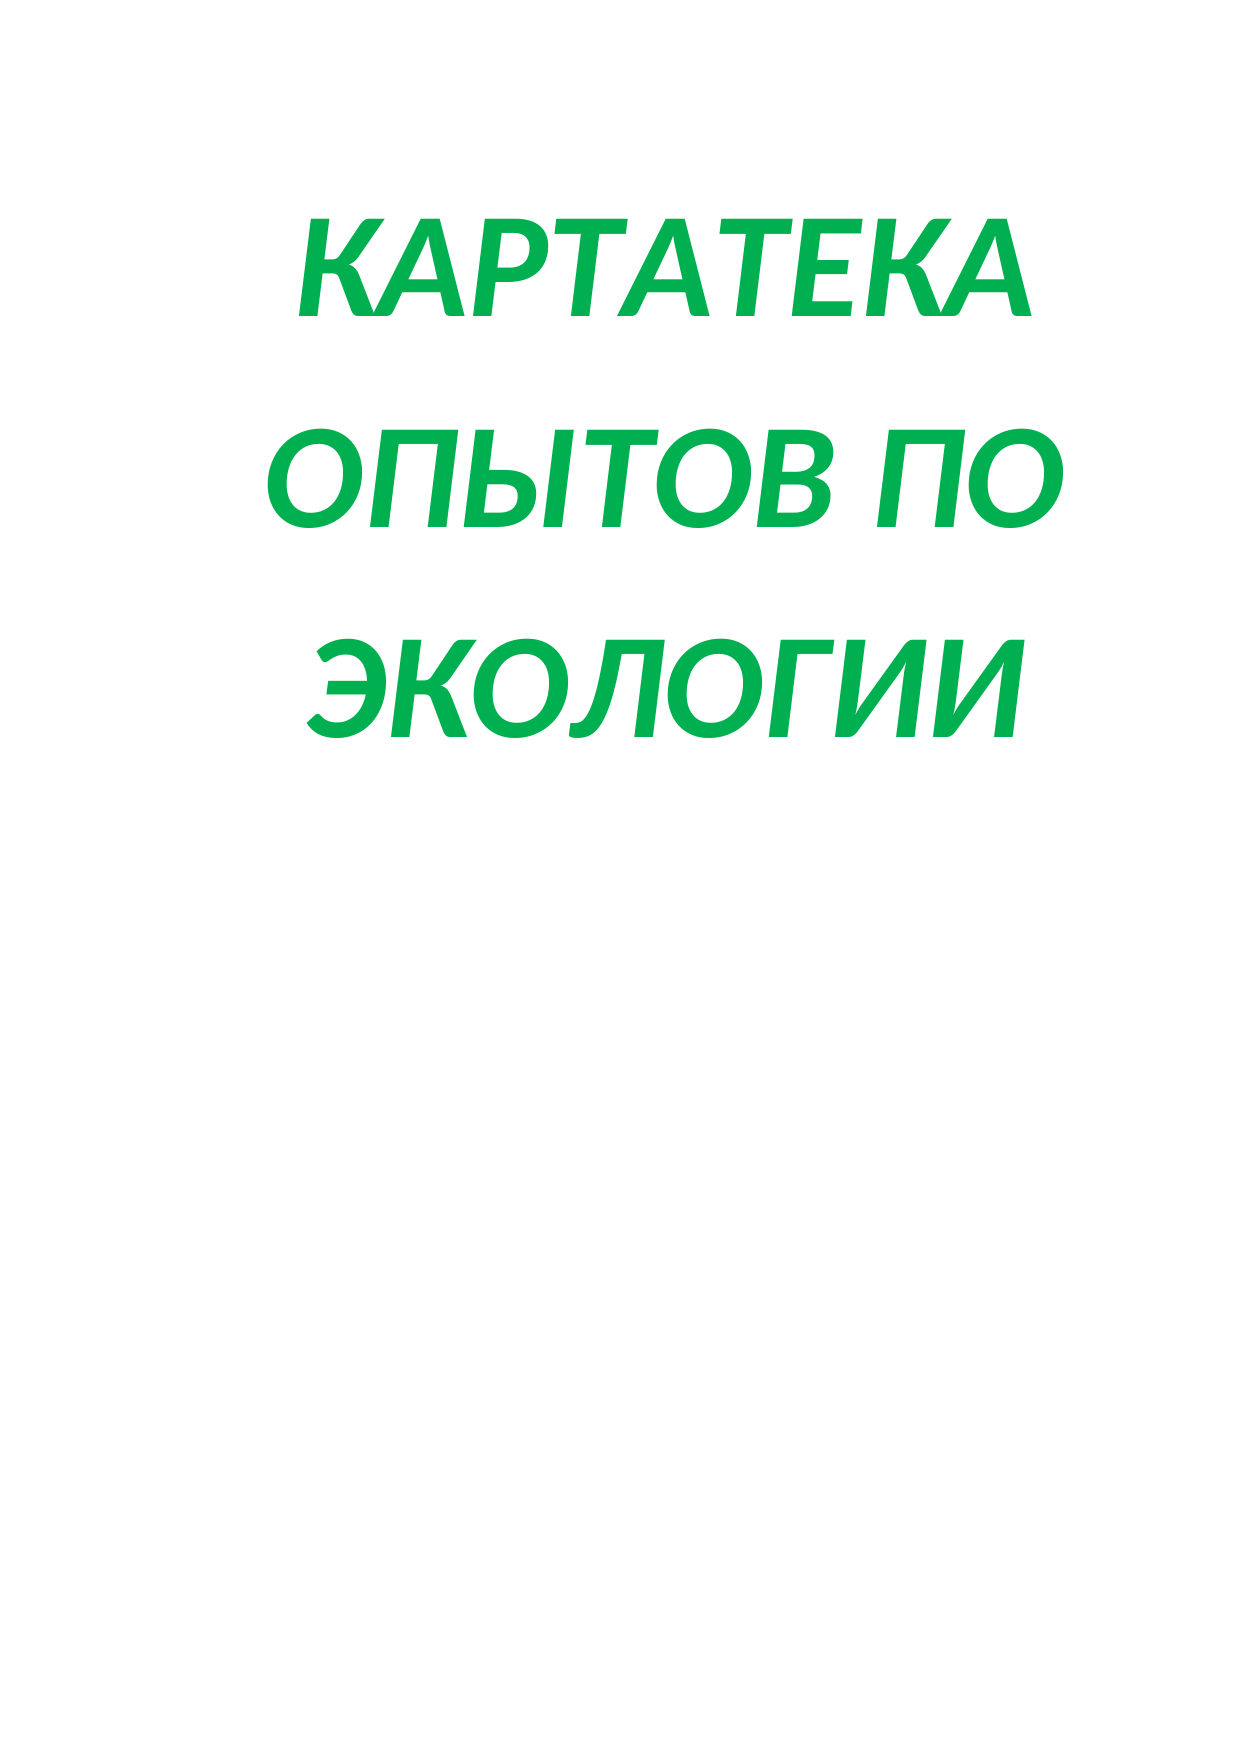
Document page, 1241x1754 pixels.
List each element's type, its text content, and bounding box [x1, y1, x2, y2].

text КАРТАТЕКА ОПЫТОВ ПО ЭКОЛОГИИ [177, 171, 1152, 775]
